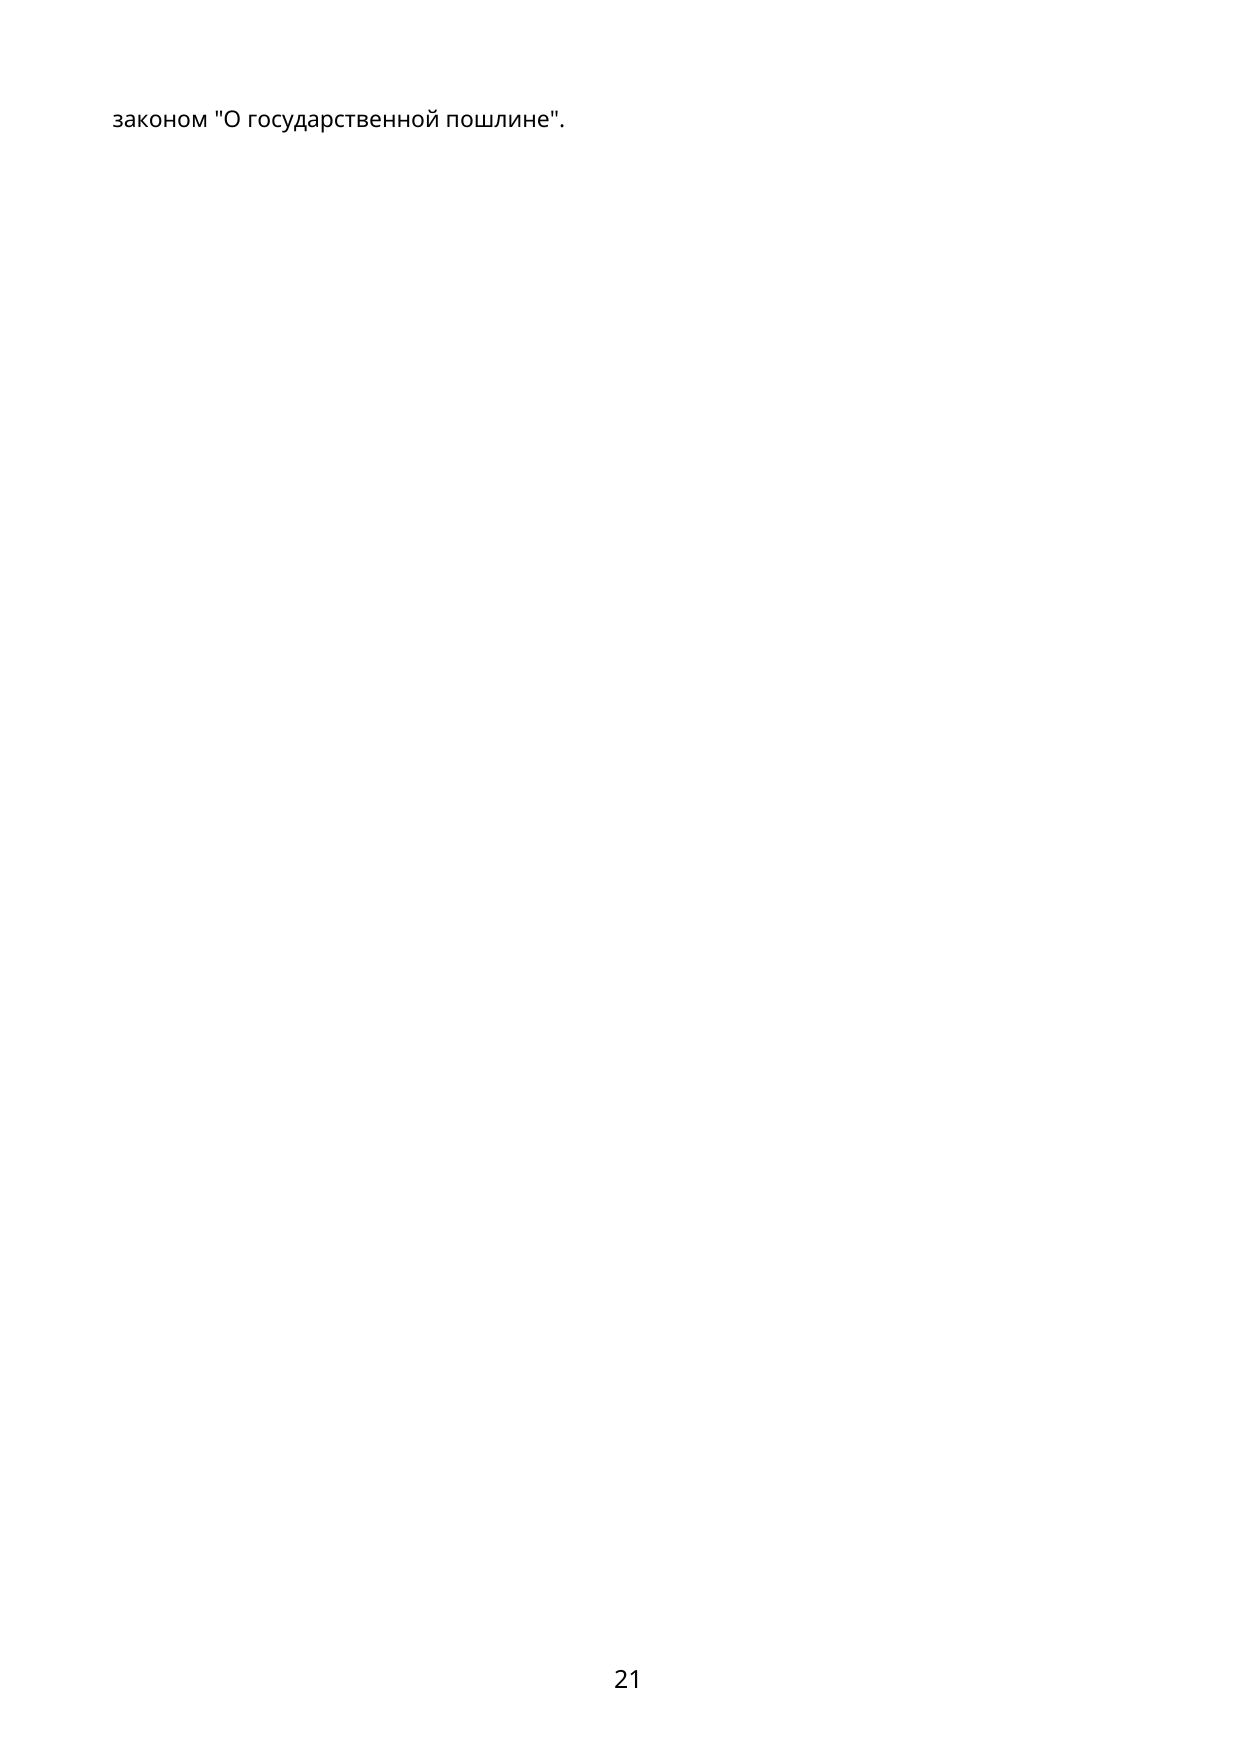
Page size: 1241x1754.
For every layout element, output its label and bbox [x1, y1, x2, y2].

text [112, 103, 1144, 135]
